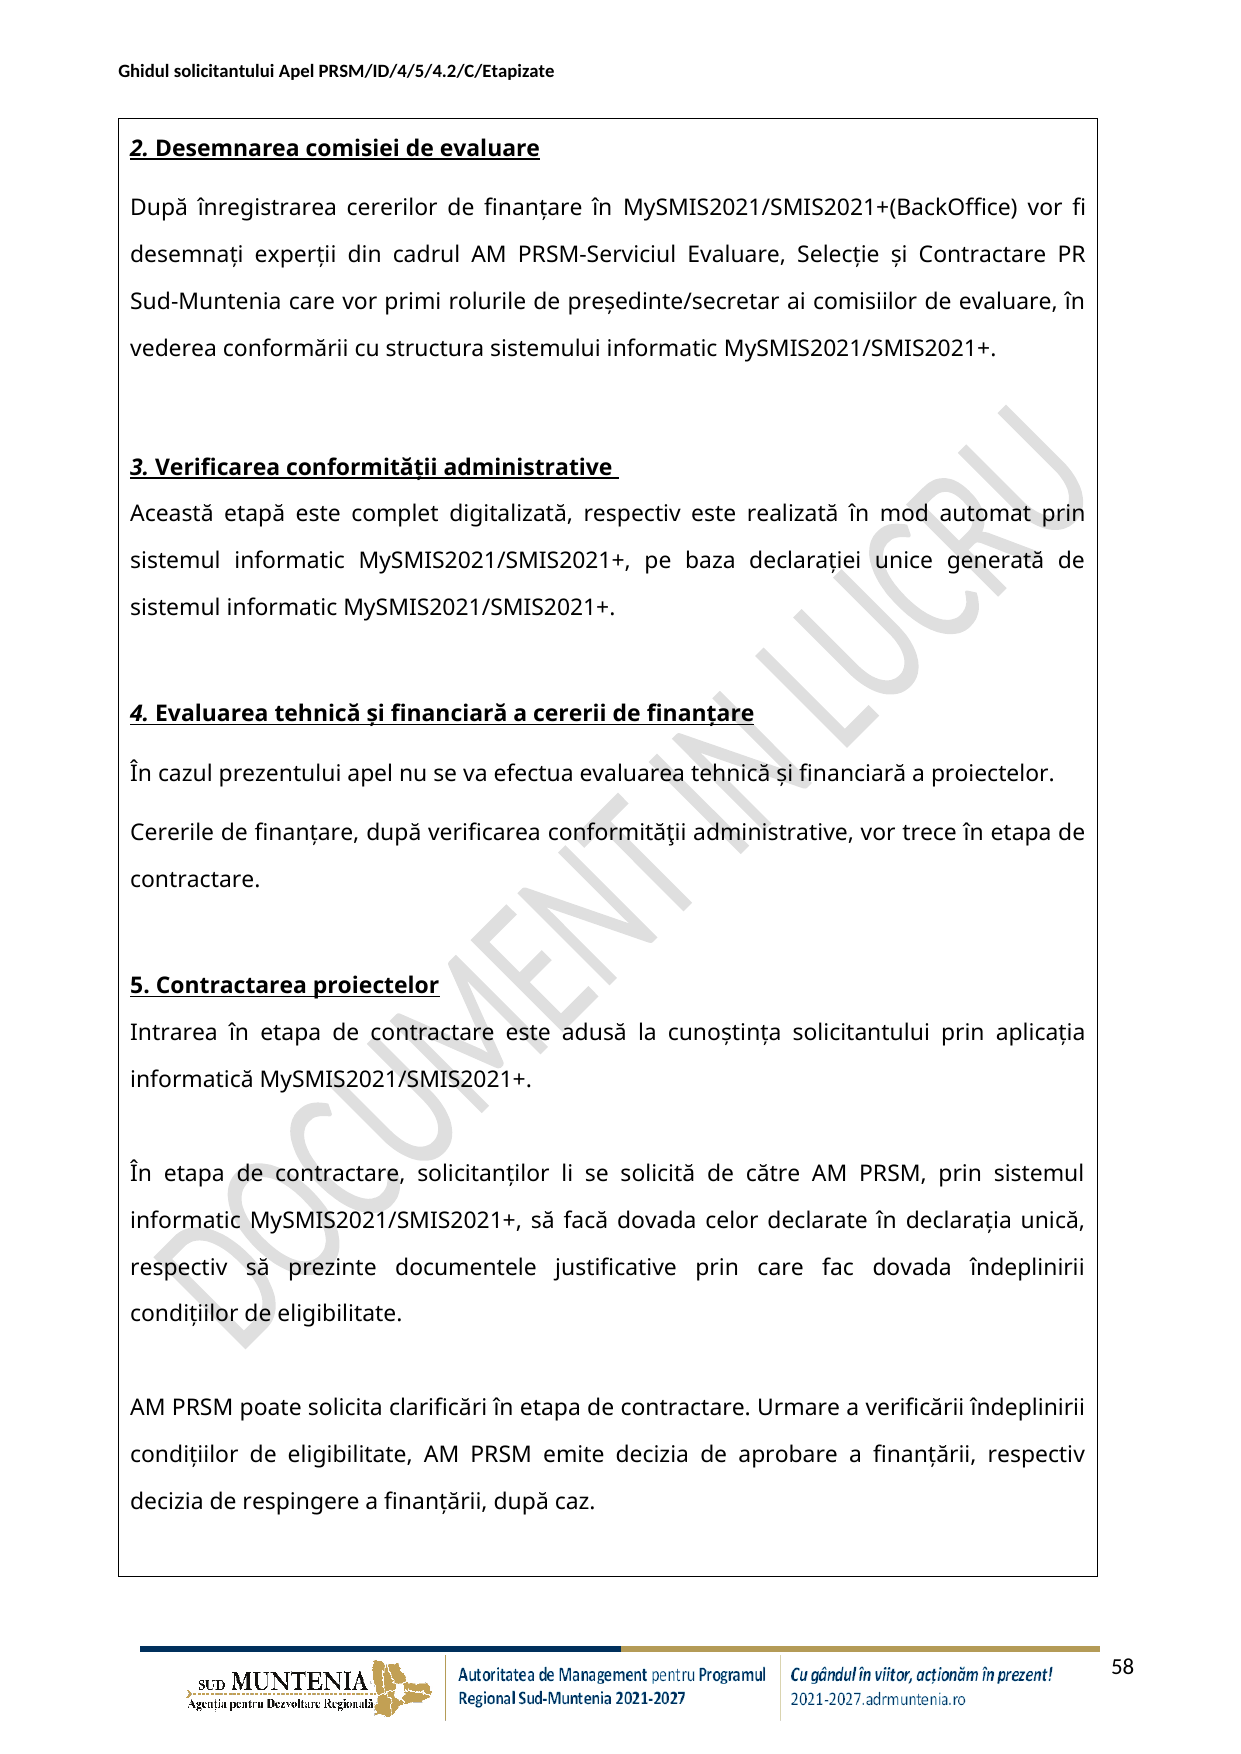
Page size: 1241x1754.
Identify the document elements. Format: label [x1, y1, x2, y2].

picture [140, 1646, 1100, 1721]
table_header [119, 119, 1097, 1576]
